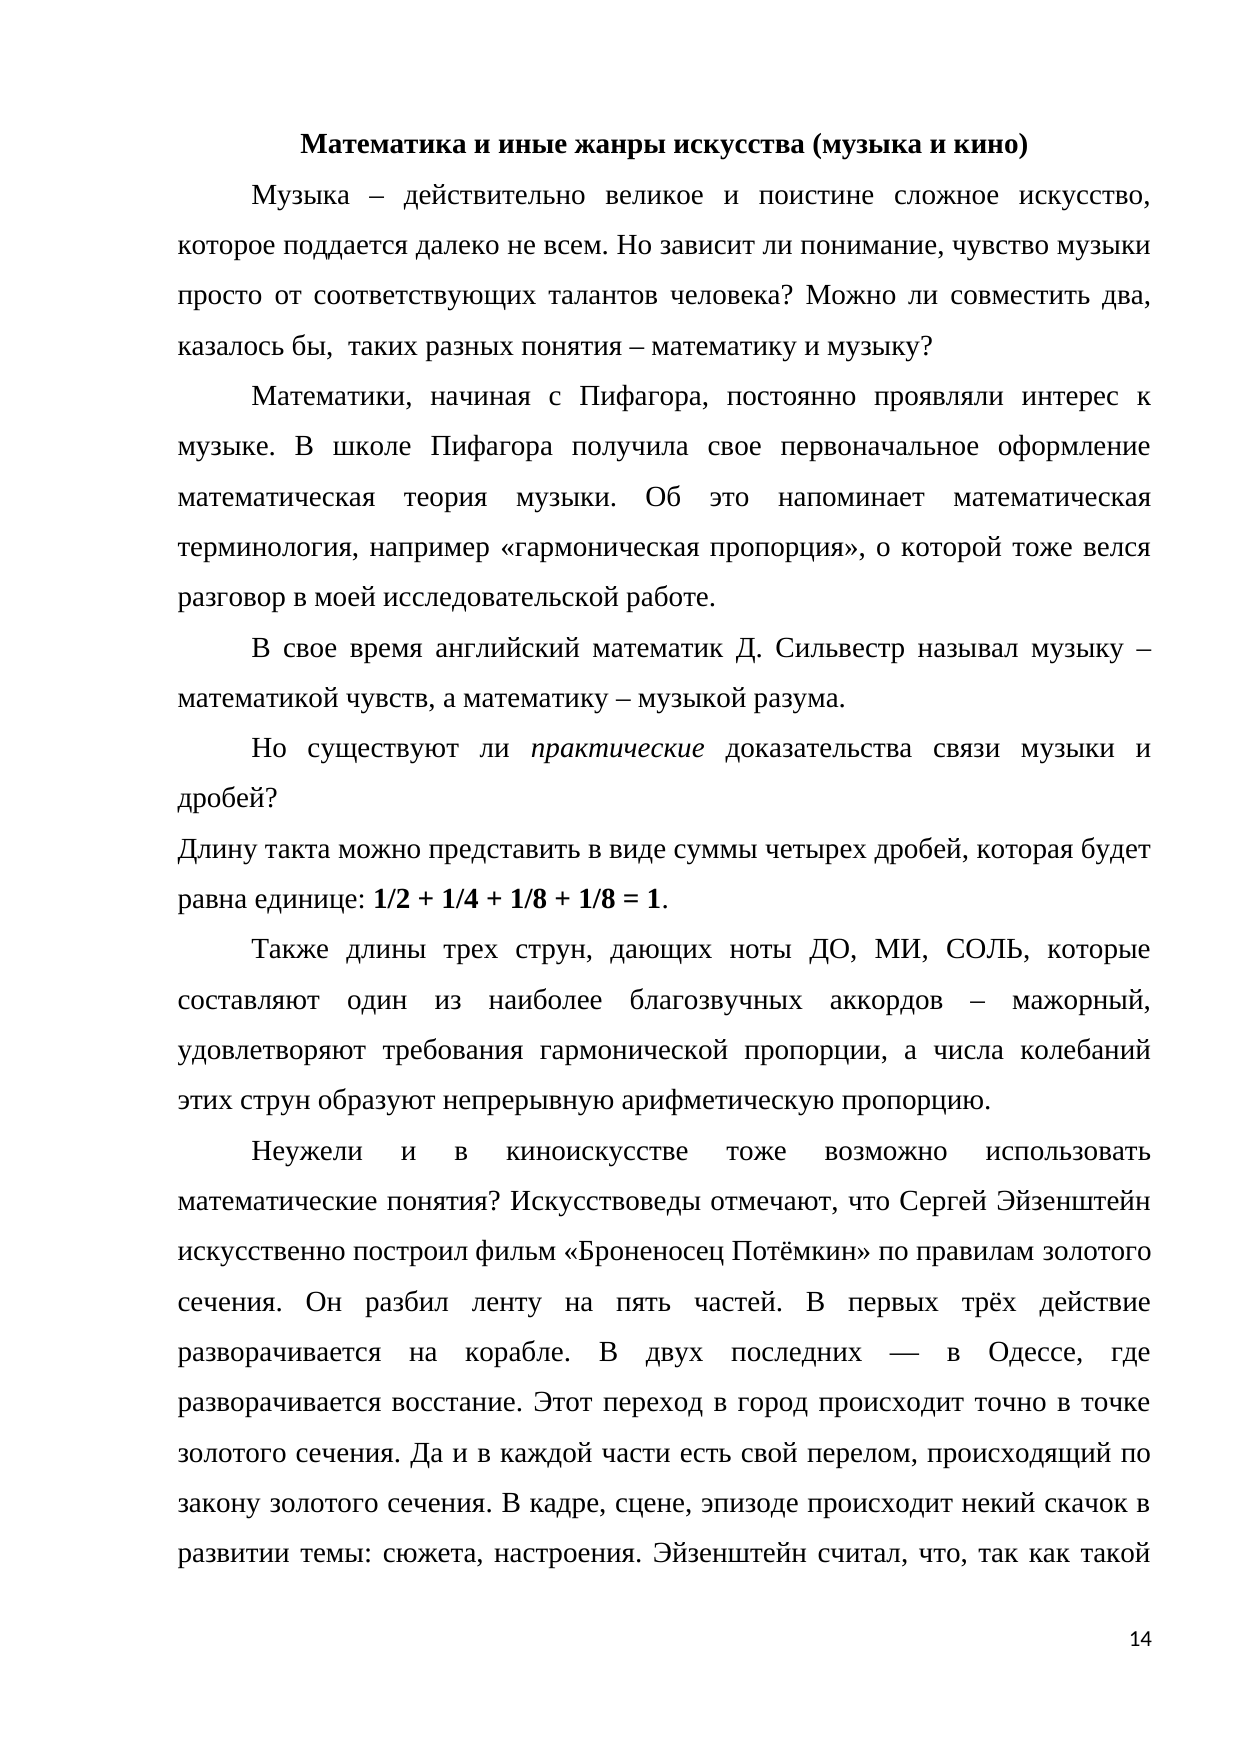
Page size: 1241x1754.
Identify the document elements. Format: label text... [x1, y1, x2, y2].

text Но существуют ли практические доказательства связи музыки и дробей? Длину такта можно представить в виде суммы четырех дробей, которая будет равна единице: 1/2 + 1/4 + 1/8 + 1/8 = 1. [177, 730, 1152, 915]
subtitle Математика и иные жанры искусства (музыка и кино) [177, 127, 1152, 160]
text В свое время английский математик Д. Сильвестр называл музыку – математикой чувств, а математику – музыкой разума. [177, 630, 1152, 713]
text Музыка – действительно великое и поистине сложное искусство, которое поддается далеко не всем. Но зависит ли понимание, чувство музыки просто от соответствующих талантов человека? Можно ли совместить два, казалось бы, таких разных понятия – математику и музыку? [177, 177, 1152, 361]
text Также длины трех струн, дающих ноты ДО, МИ, СОЛЬ, которые составляют один из наиболее благозвучных аккордов – мажорный, удовлетворяют требования гармонической пропорции, а числа колебаний этих струн образуют непрерывную арифметическую пропорцию. [177, 932, 1152, 1116]
text Математики, начиная с Пифагора, постоянно проявляли интерес к музыке. В школе Пифагора получила свое первоначальное оформление математическая теория музыки. Об это напоминает математическая терминология, например «гармоническая пропорция», о которой тоже велся разговор в моей исследовательской работе. [177, 378, 1152, 613]
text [177, 1133, 1152, 1569]
